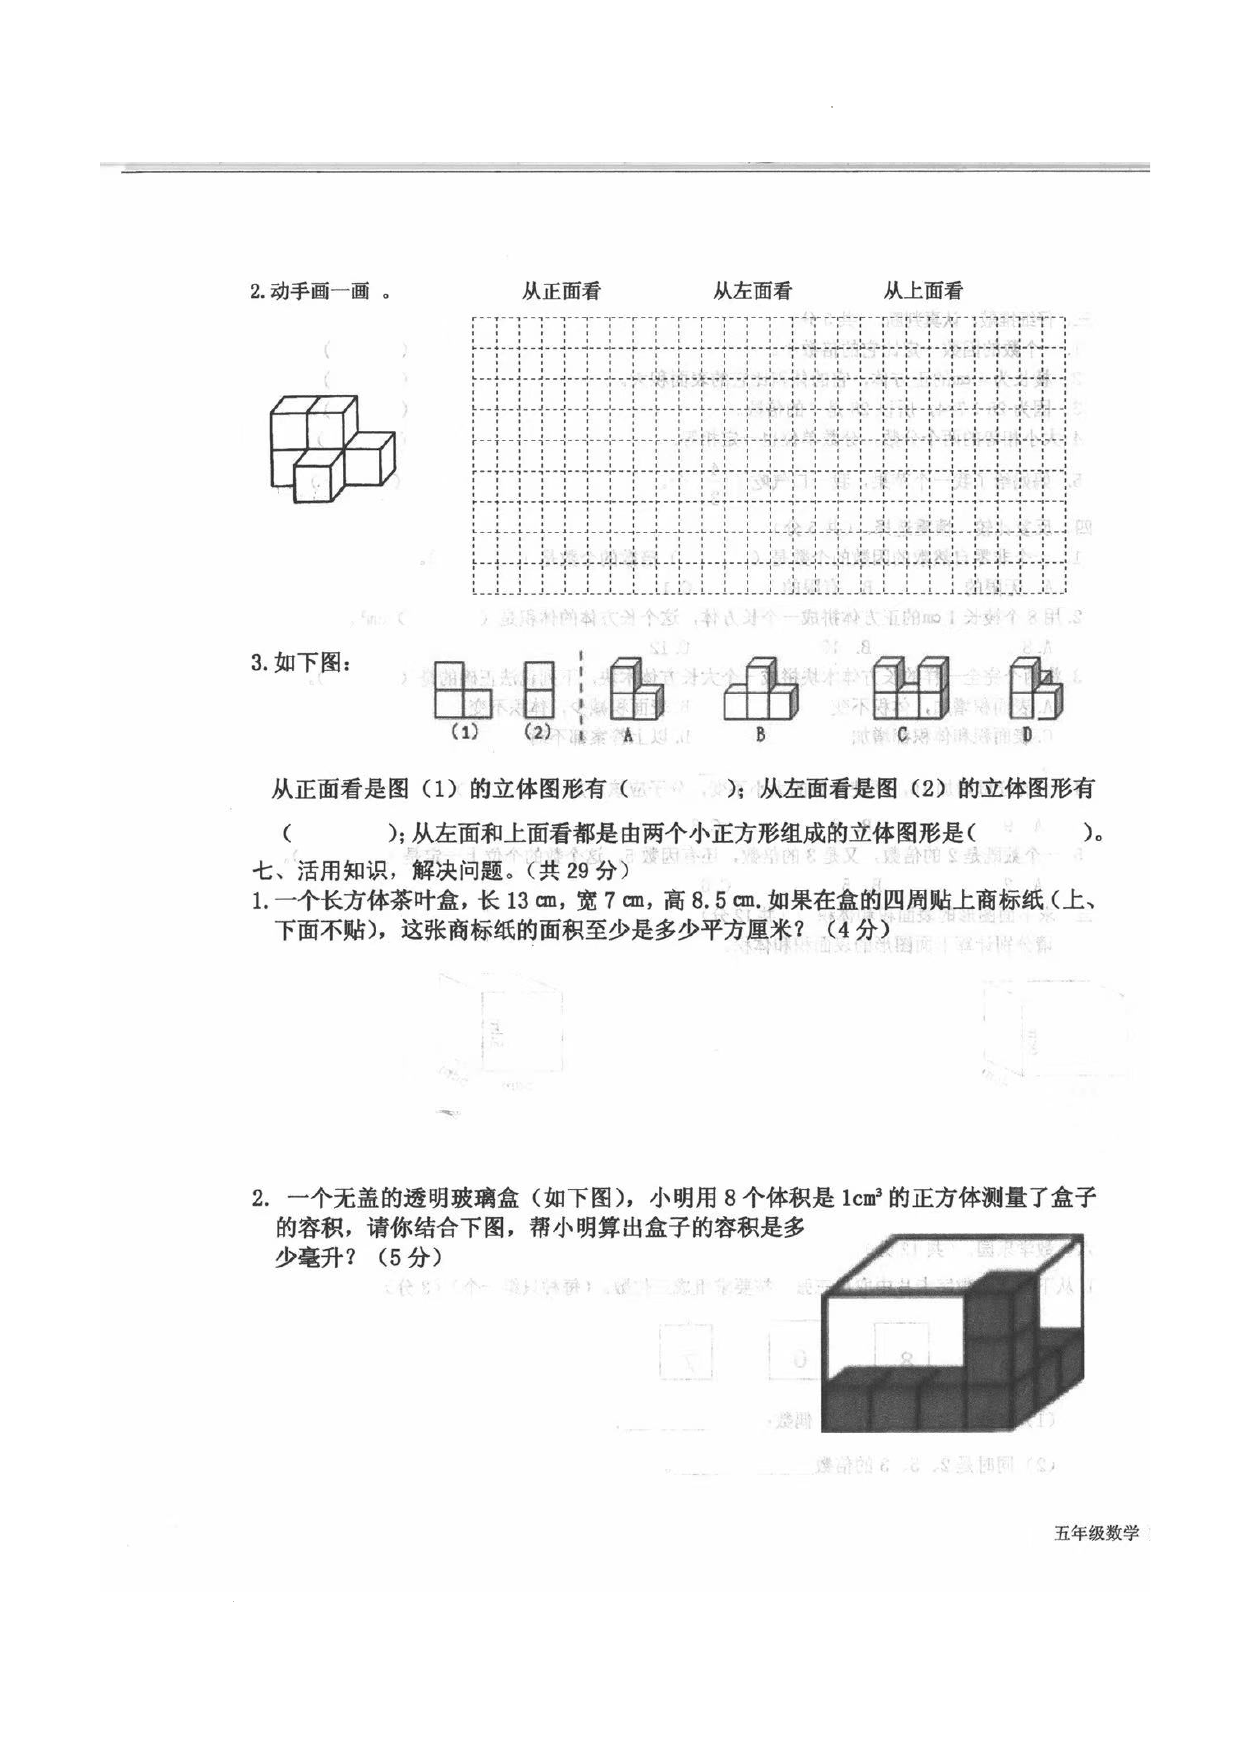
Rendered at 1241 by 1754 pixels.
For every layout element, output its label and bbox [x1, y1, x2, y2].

picture [100, 162, 1150, 1592]
